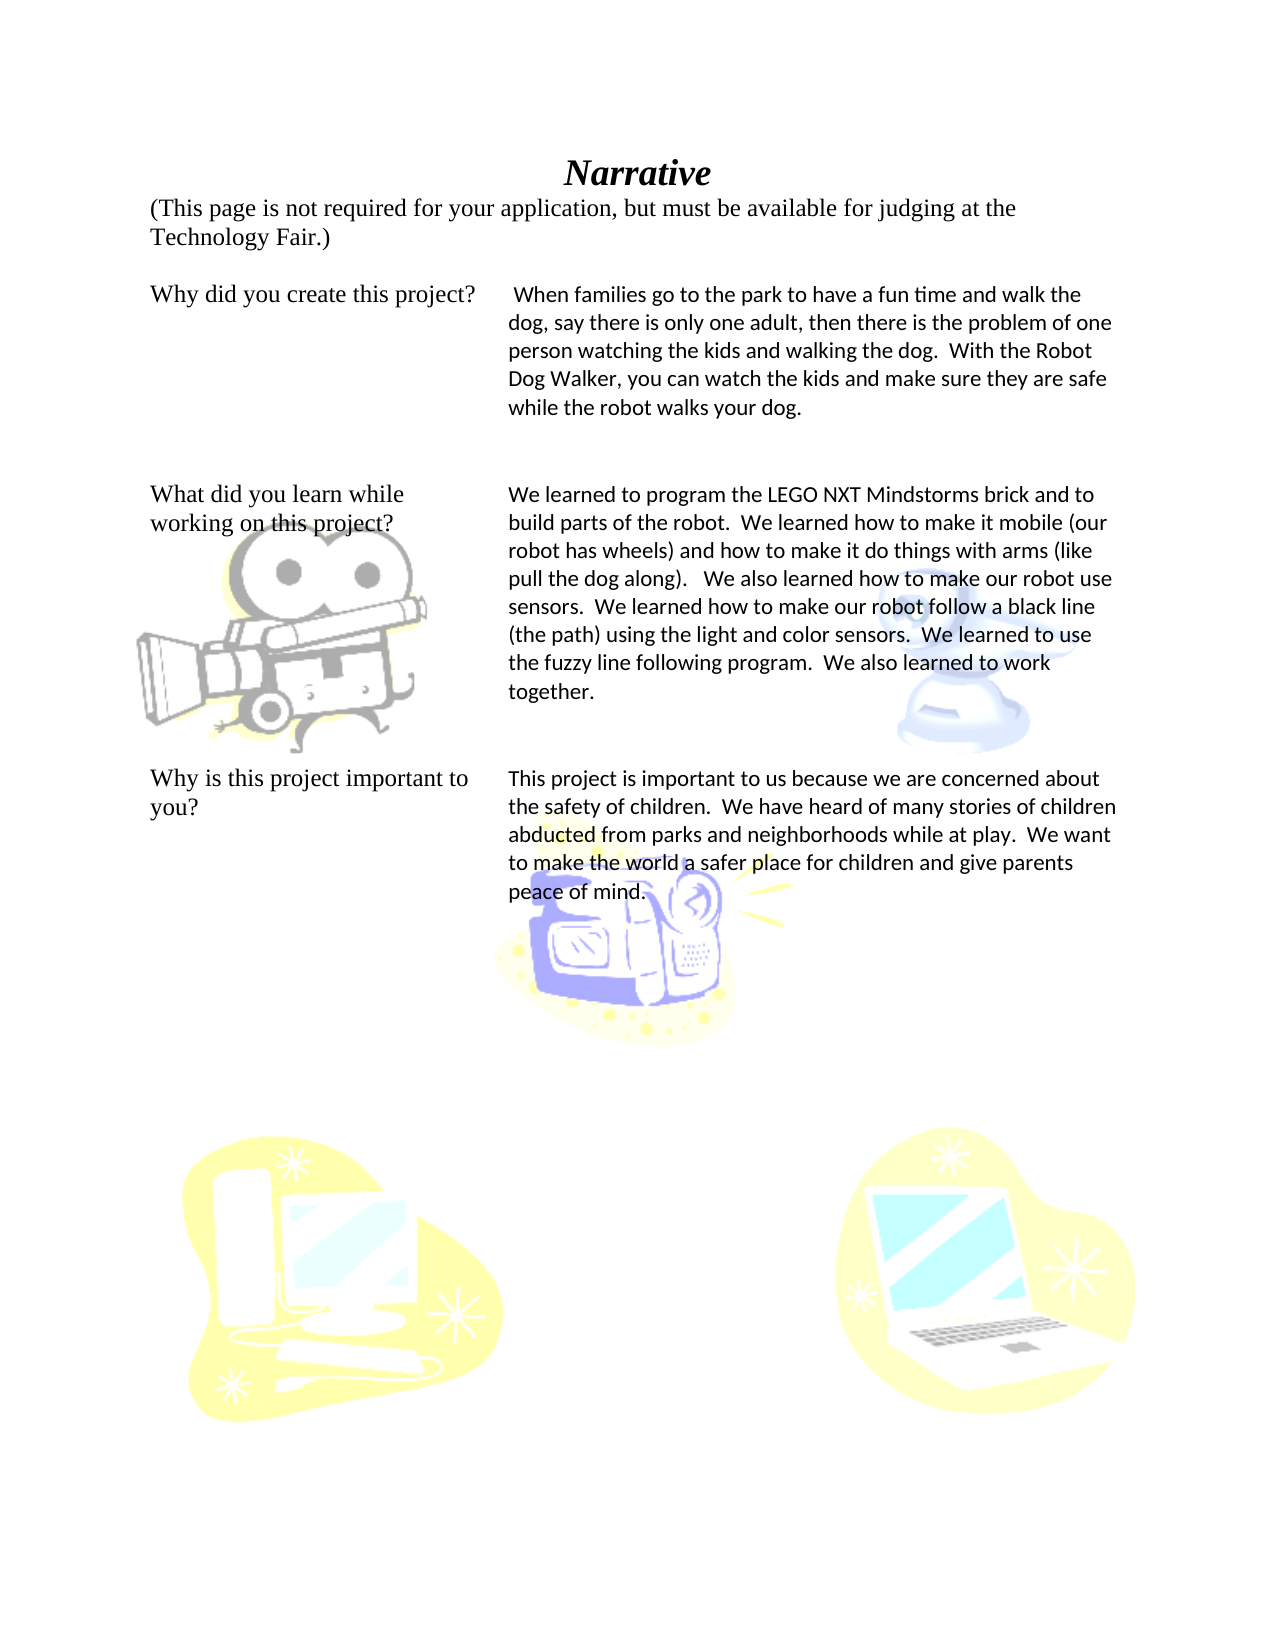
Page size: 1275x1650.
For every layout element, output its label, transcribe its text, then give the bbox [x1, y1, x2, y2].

table_header Why is this project important to you? [139, 763, 497, 905]
table_header Why did you create this project? [139, 279, 497, 422]
text (This page is not required for your application, but must be available for judging at the Technology Fair.) [150, 193, 1125, 251]
table_header This project is important to us because we are concerned about the safety of children. We have heard of many stories of children abducted from parks and neighborhoods while at play. We want to make the world a safer place for children and give parents peace of mind. [497, 763, 1136, 905]
table_header When families go to the park to have a fun time and walk the dog, say there is only one adult, then there is the problem of one person watching the kids and walking the dog. With the Robot Dog Walker, you can watch the kids and make sure they are safe while the robot walks your dog. [497, 279, 1136, 422]
table_header We learned to program the LEGO NXT Mindstorms brick and to build parts of the robot. We learned how to make it mobile (our robot has wheels) and how to make it do things with arms (like pull the dog along). We also learned how to make our robot use sensors. We learned how to make our robot follow a black line (the path) using the light and color sensors. We learned to use the fuzzy line following program. We also learned to work together. [497, 479, 1136, 705]
text Narrative [150, 150, 1125, 193]
table_header What did you learn while working on this project? [139, 479, 497, 705]
